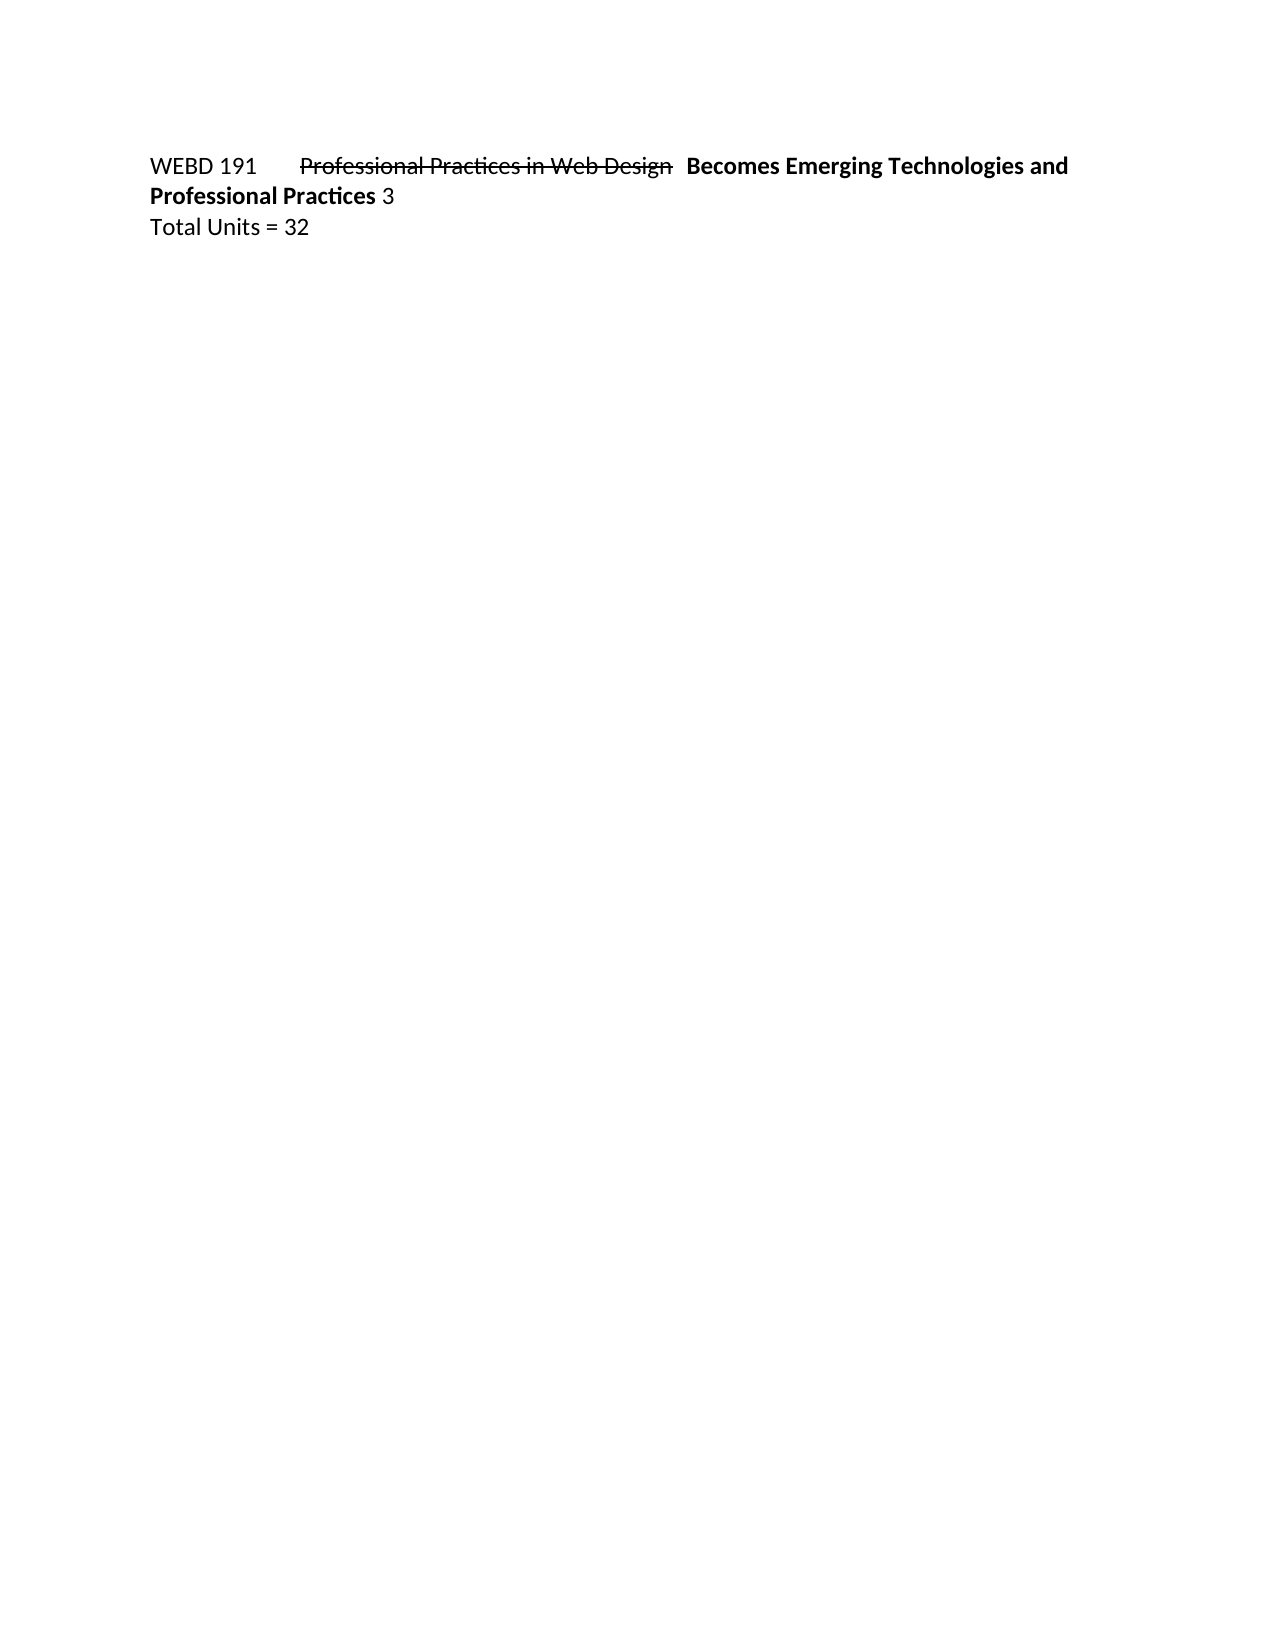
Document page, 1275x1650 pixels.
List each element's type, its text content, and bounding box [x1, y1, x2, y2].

text Total Units = 32 [150, 211, 1125, 242]
text WEBD 191 Professional Practices in Web Design Becomes Emerging Technologies and Professional Practices 3 [150, 150, 1125, 211]
